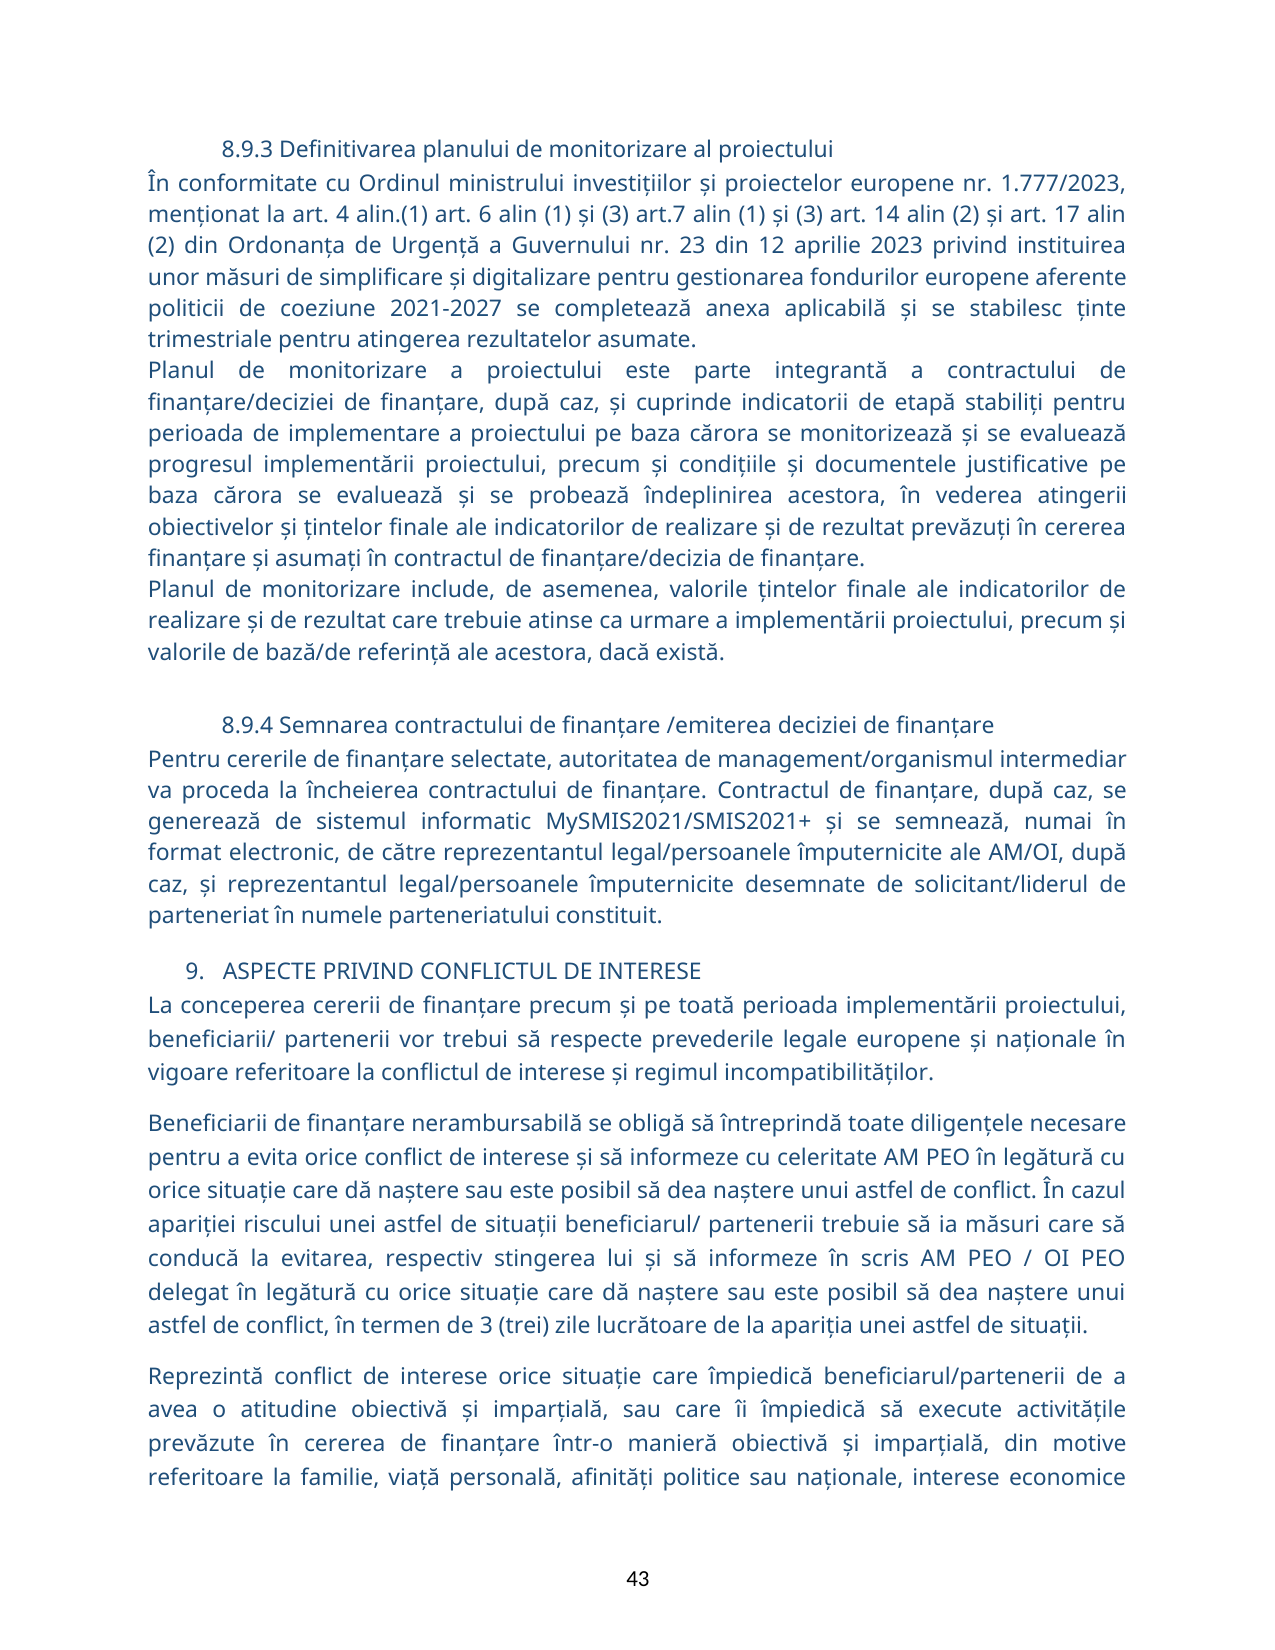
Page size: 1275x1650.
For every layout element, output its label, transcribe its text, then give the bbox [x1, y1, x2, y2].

text La conceperea cererii de finanțare precum și pe toată perioada implementării proiectului, beneficiarii/ partenerii vor trebui să respecte prevederile legale europene și naționale în vigoare referitoare la conflictul de interese și regimul incompatibilităților. [148, 989, 1127, 1087]
subtitle ASPECTE PRIVIND CONFLICTUL DE INTERESE [185, 955, 1127, 986]
text Pentru cererile de finanțare selectate, autoritatea de management/organismul intermediar va proceda la încheierea contractului de finanțare. Contractul de finanțare, după caz, se generează de sistemul informatic MySMIS2021/SMIS2021+ și se semnează, numai în format electronic, de către reprezentantul legal/persoanele împuternicite ale AM/OI, după caz, și reprezentantul legal/persoanele împuternicite desemnate de solicitant/liderul de parteneriat în numele parteneriatului constituit. [148, 742, 1127, 930]
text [148, 1359, 1127, 1492]
text Beneficiarii de finanțare nerambursabilă se obligă să întreprindă toate diligențele necesare pentru a evita orice conflict de interese și să informeze cu celeritate AM PEO în legătură cu orice situație care dă naștere sau este posibil să dea naștere unui astfel de conflict. În cazul apariției riscului unei astfel de situații beneficiarul/ partenerii trebuie să ia măsuri care să conducă la evitarea, respectiv stingerea lui și să informeze în scris AM PEO / OI PEO delegat în legătură cu orice situație care dă naștere sau este posibil să dea naștere unui astfel de conflict, în termen de 3 (trei) zile lucrătoare de la apariția unei astfel de situații. [148, 1107, 1127, 1340]
text Planul de monitorizare include, de asemenea, valorile țintelor finale ale indicatorilor de realizare și de rezultat care trebuie atinse ca urmare a implementării proiectului, precum și valorile de bază/de referință ale acestora, dacă există. [148, 573, 1127, 667]
text În conformitate cu Ordinul ministrului investițiilor și proiectelor europene nr. 1.777/2023, menționat la art. 4 alin.(1) art. 6 alin (1) și (3) art.7 alin (1) și (3) art. 14 alin (2) și art. 17 alin (2) din Ordonanța de Urgență a Guvernului nr. 23 din 12 aprilie 2023 privind instituirea unor măsuri de simplificare și digitalizare pentru gestionarea fondurilor europene aferente politicii de coeziune 2021-2027 se completează anexa aplicabilă și se stabilesc ținte trimestriale pentru atingerea rezultatelor asumate. [148, 167, 1127, 354]
subtitle 8.9.4 Semnarea contractului de finanțare /emiterea deciziei de finanțare [148, 709, 1127, 740]
subtitle 8.9.3 Definitivarea planului de monitorizare al proiectului [148, 133, 1127, 164]
text Planul de monitorizare a proiectului este parte integrantă a contractului de finanțare/deciziei de finanțare, după caz, și cuprinde indicatorii de etapă stabiliți pentru perioada de implementare a proiectului pe baza cărora se monitorizează și se evaluează progresul implementării proiectului, precum și condițiile și documentele justificative pe baza cărora se evaluează și se probează îndeplinirea acestora, în vederea atingerii obiectivelor și țintelor finale ale indicatorilor de realizare și de rezultat prevăzuți în cererea finanțare și asumați în contractul de finanțare/decizia de finanțare. [148, 354, 1127, 573]
